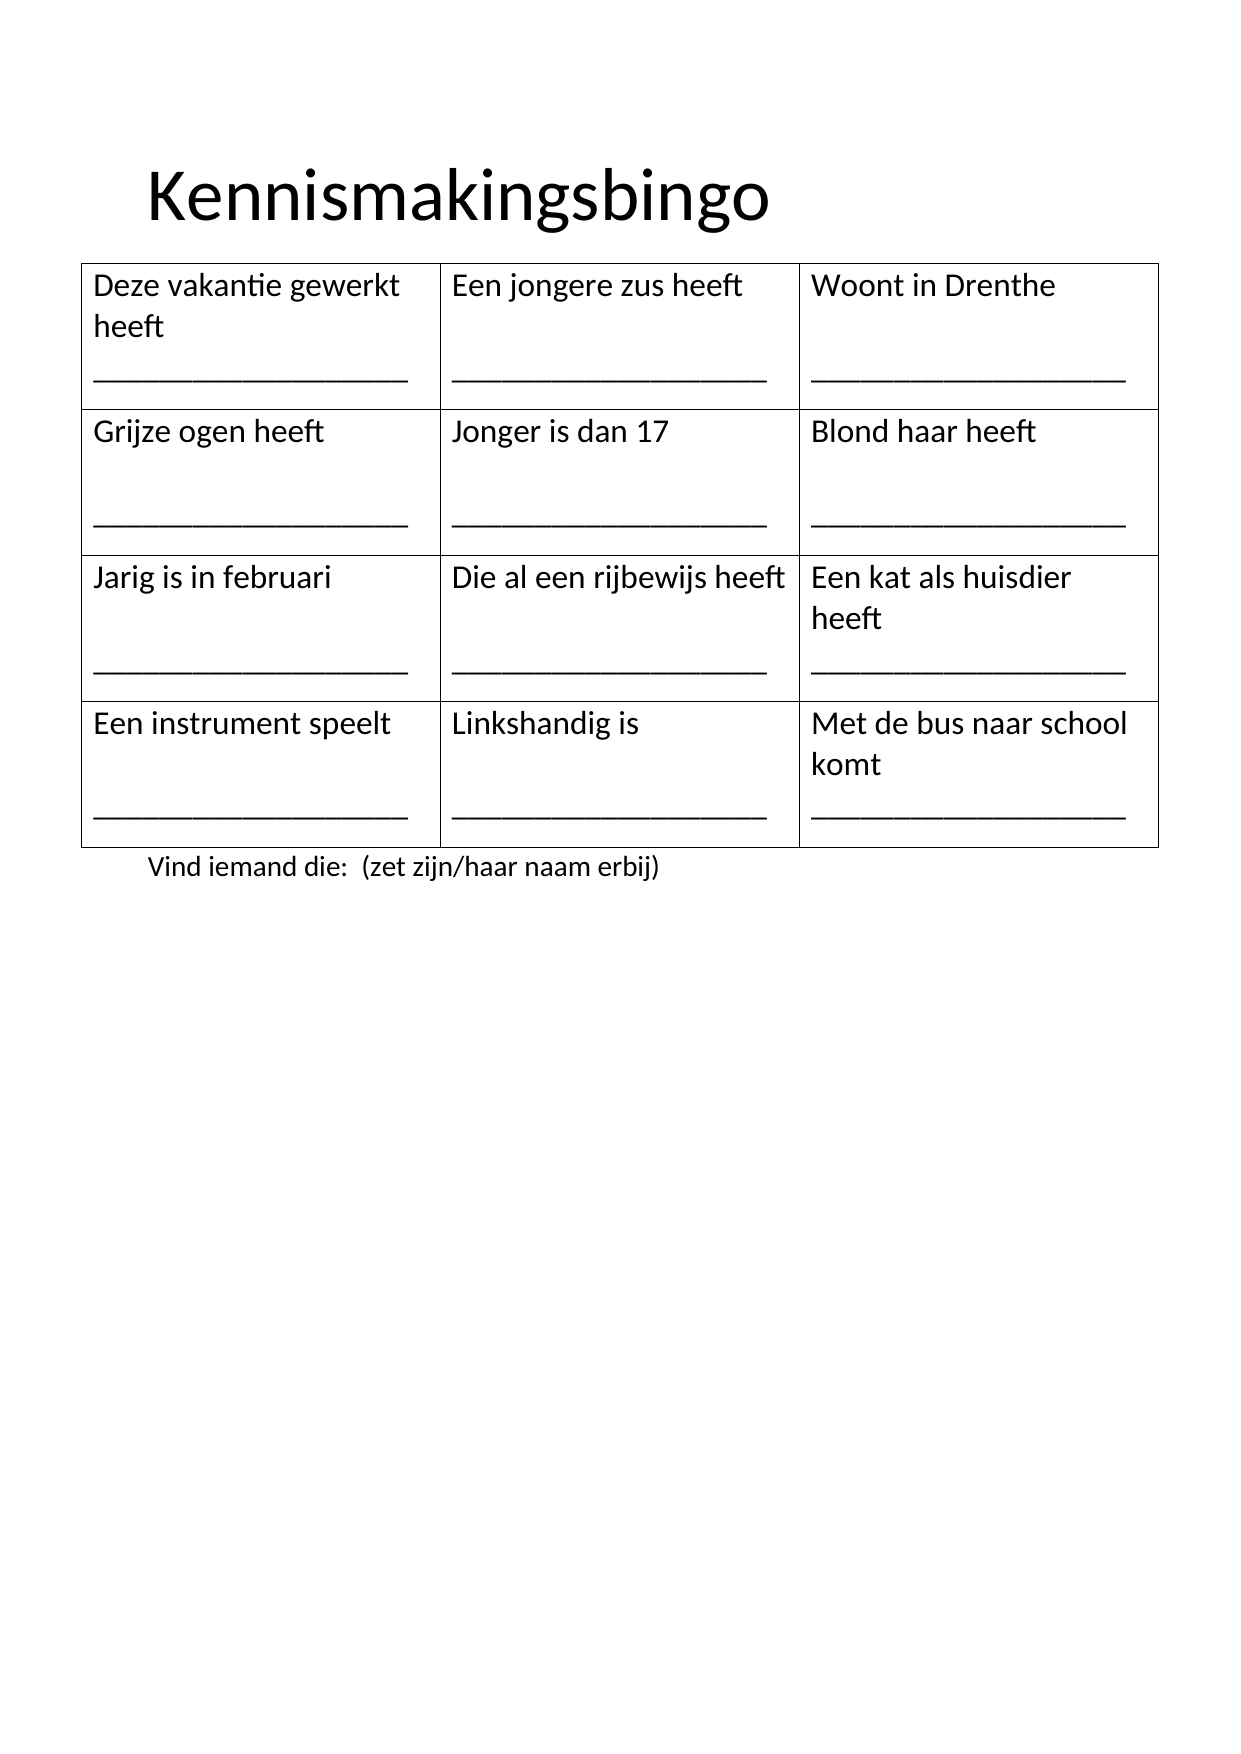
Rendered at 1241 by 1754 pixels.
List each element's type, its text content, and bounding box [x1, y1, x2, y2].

table_cell Een instrument speelt ___________________ [82, 702, 440, 847]
table_header Deze vakantie gewerkt heeft ___________________ [82, 264, 440, 409]
table_cell Linkshandig is ___________________ [441, 702, 799, 847]
table_cell Die al een rijbewijs heeft ___________________ [441, 556, 799, 701]
table_cell Blond haar heeft ___________________ [800, 410, 1158, 555]
table_cell Een kat als huisdier heeft ___________________ [800, 556, 1158, 701]
table_cell Met de bus naar school komt ___________________ [800, 702, 1158, 847]
table_cell Jarig is in februari ___________________ [82, 556, 440, 701]
text Vind iemand die: (zet zijn/haar naam erbij) [148, 848, 1093, 883]
table_cell Jonger is dan 17 ___________________ [441, 410, 799, 555]
table_header Woont in Drenthe ___________________ [800, 264, 1158, 409]
text Kennismakingsbingo [148, 148, 1093, 239]
table_cell Grijze ogen heeft ___________________ [82, 410, 440, 555]
table_header Een jongere zus heeft ___________________ [441, 264, 799, 409]
